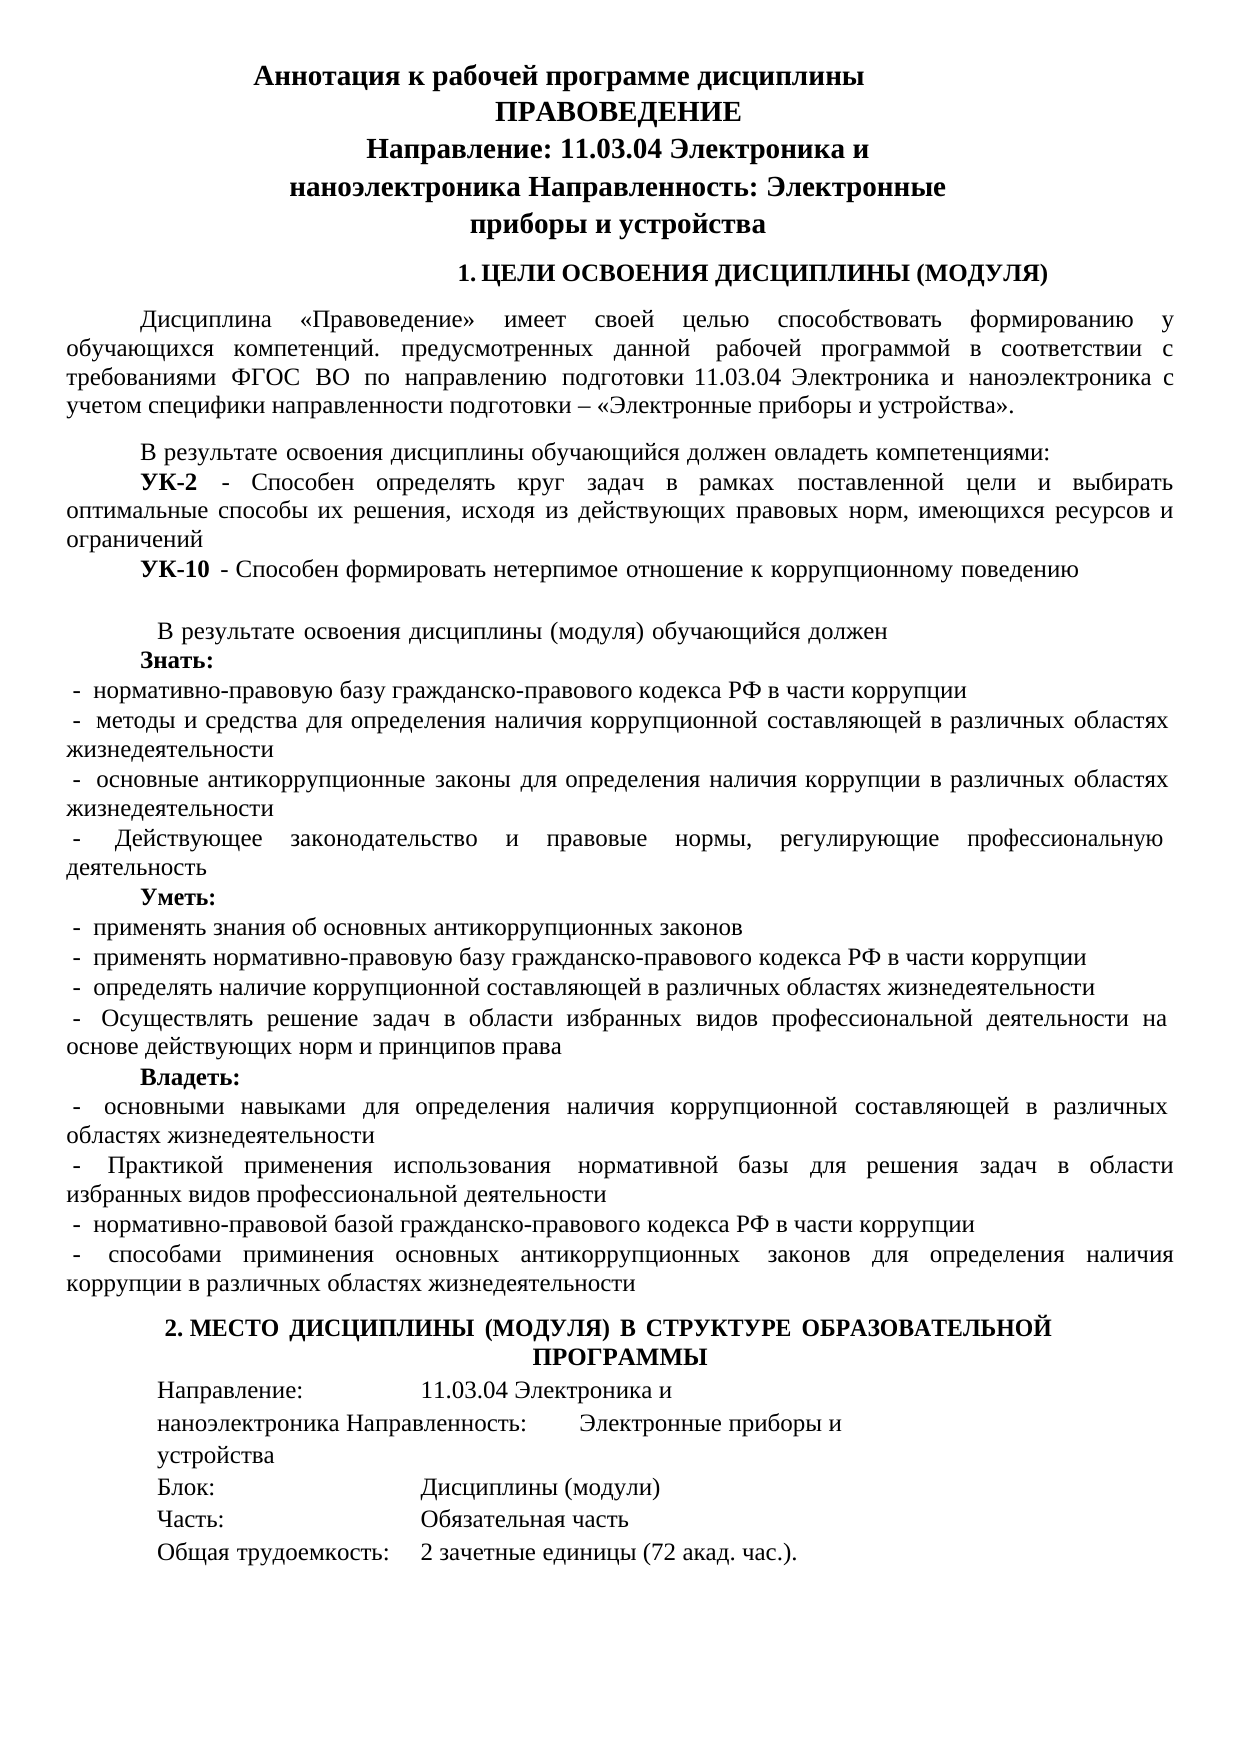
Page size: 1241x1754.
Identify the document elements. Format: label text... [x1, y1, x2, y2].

text Общая трудоемкость: 2 зачетные единицы (72 акад. час.). [157, 1537, 1186, 1566]
text УК-10 - Способен формировать нетерпимое отношение к коррупционному поведению [140, 554, 1186, 583]
subtitle Знать: [140, 645, 1186, 674]
subtitle ПРАВОВЕДЕНИЕ [250, 94, 987, 128]
list основными навыками для определения наличия коррупционной составляющей в различных областях жизнедеятельности [66, 1091, 1173, 1149]
text Направление: 11.03.04 Электроника и наноэлектроника Направленность: Электронные приборы и устройства [250, 132, 986, 239]
list Практикой применения использования нормативной базы для решения задач в области избранных видов профессиональной деятельности [66, 1150, 1174, 1208]
list нормативно-правовую базу гражданско-правового кодекса РФ в части коррупции [72, 675, 1186, 703]
list Осуществлять решение задач в области избранных видов профессиональной деятельности на основе действующих норм и принципов права [66, 1003, 1174, 1060]
list применять нормативно-правовую базу гражданско-правового кодекса РФ в части коррупции [72, 942, 1186, 971]
list определять наличие коррупционной составляющей в различных областях жизнедеятельности [72, 972, 1186, 1001]
list методы и средства для определения наличия коррупционной составляющей в различных областях жизнедеятельности [66, 705, 1173, 762]
subtitle Уметь: [140, 882, 1186, 911]
text Направление: 11.03.04 Электроника и наноэлектроника Направленность: Электронные приборы и устройства [157, 1376, 853, 1469]
text Дисциплины (модули) Обязательная часть [420, 1472, 804, 1533]
list способами приминения основных антикоррупционных законов для определения наличия коррупции в различных областях жизнедеятельности [66, 1239, 1174, 1297]
text Блок: Часть: [157, 1472, 224, 1533]
subtitle ЦЕЛИ ОСВОЕНИЯ ДИСЦИПЛИНЫ (МОДУЛЯ) [324, 258, 1182, 287]
list Действующее законодательство и правовые нормы, регулирующие профессиональную деятельность [66, 823, 1173, 881]
text Дисциплина «Правоведение» имеет своей целью способствовать формированию у обучающихся компетенций. предусмотренных данной рабочей программой в соответствии с требованиями ФГОС ВО по направлению подготовки 11.03.04 Электроника и наноэлектроника с учетом специфики направленности подготовки – «Электронные приборы и устройства». [66, 304, 1174, 419]
text В результате освоения дисциплины обучающийся должен овладеть компетенциями: [140, 437, 1186, 466]
text УК-2 - Способен определять круг задач в рамках поставленной цели и выбирать оптимальные способы их решения, исходя из действующих правовых норм, имеющихся ресурсов и ограничений [66, 467, 1174, 553]
list применять знания об основных антикоррупционных законов [72, 912, 1186, 940]
list основные антикоррупционные законы для определения наличия коррупции в различных областях жизнедеятельности [66, 764, 1173, 822]
subtitle Владеть: [140, 1062, 1186, 1090]
text В результате освоения дисциплины (модуля) обучающийся должен [157, 616, 1186, 644]
subtitle МЕСТО ДИСЦИПЛИНЫ (МОДУЛЯ) В СТРУКТУРЕ ОБРАЗОВАТЕЛЬНОЙ ПРОГРАММЫ [164, 1313, 1055, 1371]
list нормативно-правовой базой гражданско-правового кодекса РФ в части коррупции [72, 1209, 1186, 1238]
